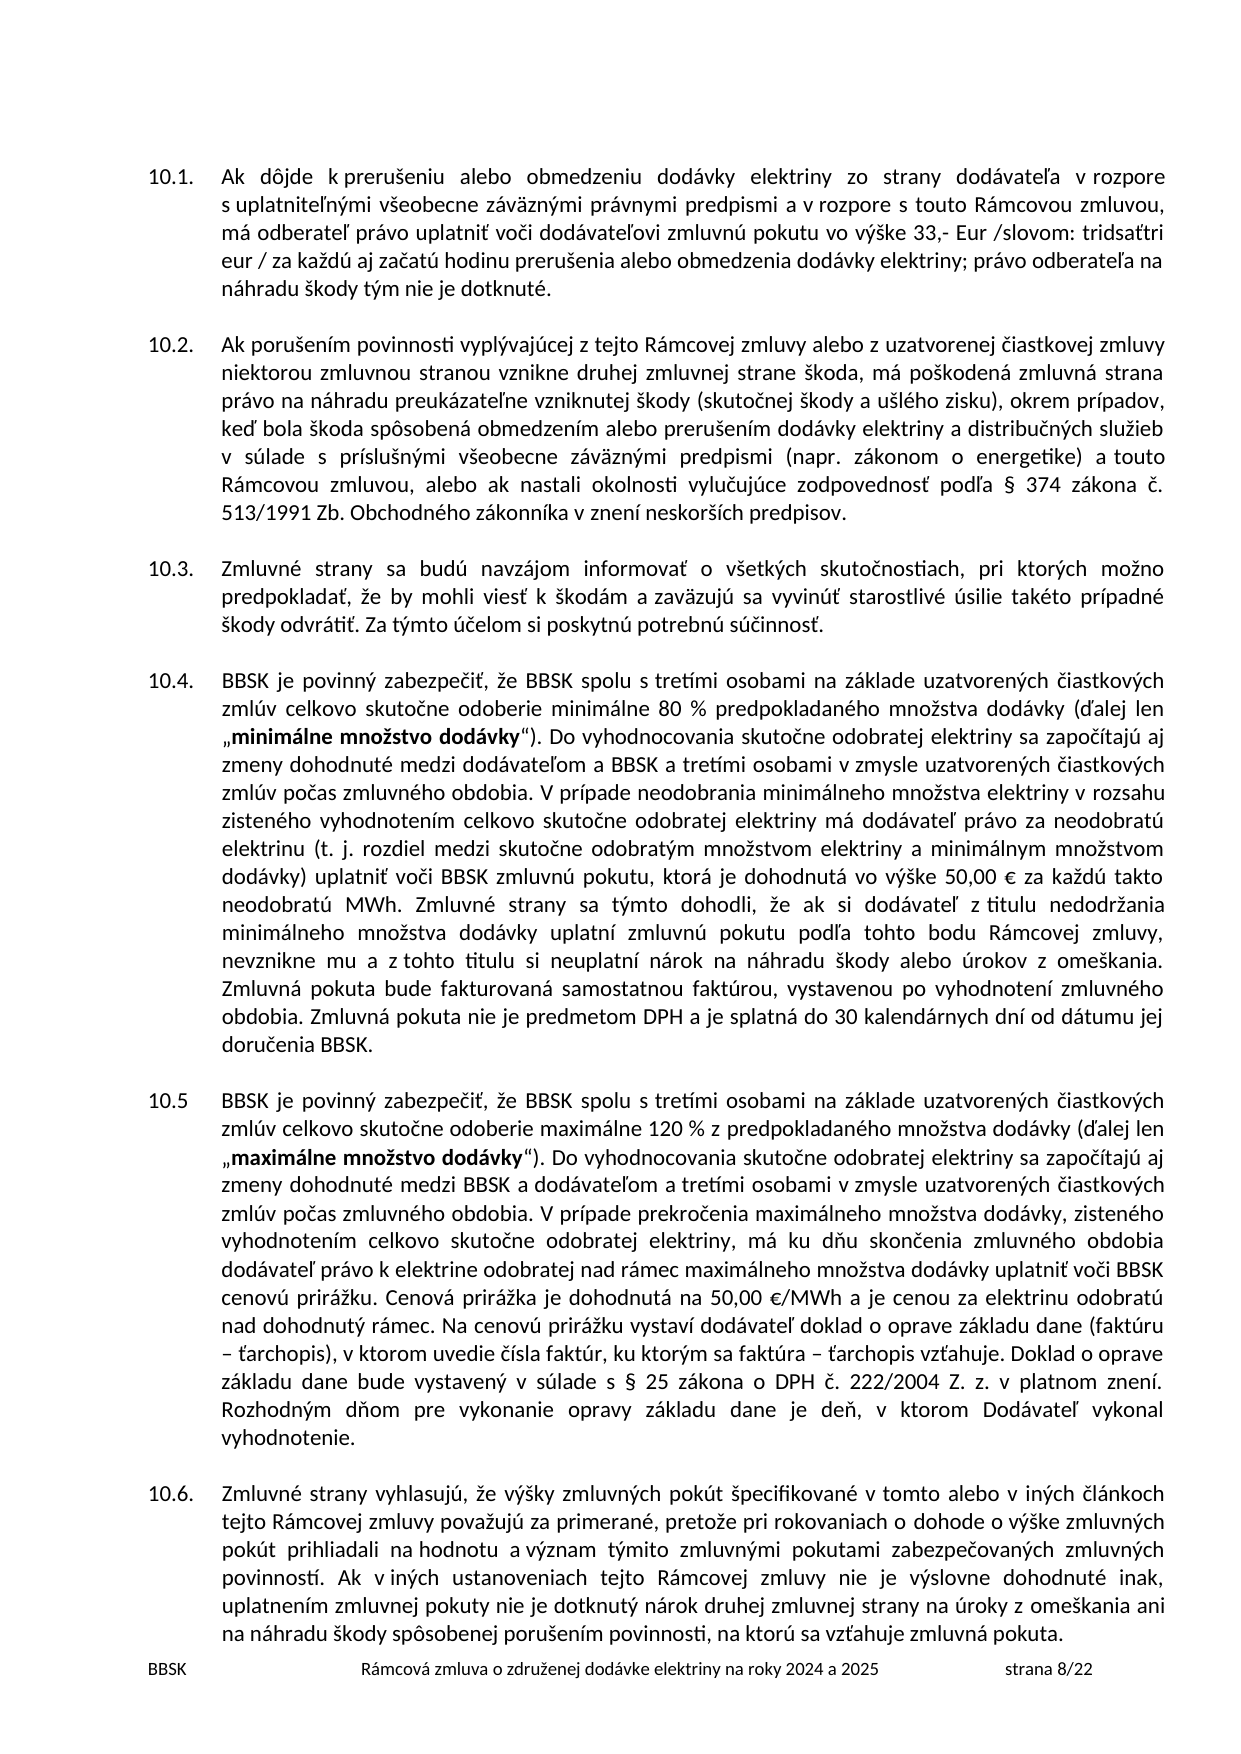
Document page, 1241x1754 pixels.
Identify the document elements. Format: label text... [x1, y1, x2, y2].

text 10.3. Zmluvné strany sa budú navzájom informovať o všetkých skutočnostiach, pri ktorých možno predpokladať, že by mohli viesť k škodám a zaväzujú sa vyvinúť starostlivé úsilie takéto prípadné škody odvrátiť. Za týmto účelom si poskytnú potrebnú súčinnosť. [148, 554, 1165, 638]
text 10.5 BBSK je povinný zabezpečiť, že BBSK spolu s tretími osobami na základe uzatvorených čiastkových zmlúv celkovo skutočne odoberie maximálne 120 % z predpokladaného množstva dodávky (ďalej len „maximálne množstvo dodávky“). Do vyhodnocovania skutočne odobratej elektriny sa započítajú aj zmeny dohodnuté medzi BBSK a dodávateľom a tretími osobami v zmysle uzatvorených čiastkových zmlúv počas zmluvného obdobia. V prípade prekročenia maximálneho množstva dodávky, zisteného vyhodnotením celkovo skutočne odobratej elektriny, má ku dňu skončenia zmluvného obdobia dodávateľ právo k elektrine odobratej nad rámec maximálneho množstva dodávky uplatniť voči BBSK cenovú prirážku. Cenová prirážka je dohodnutá na 50,00 €/MWh a je cenou za elektrinu odobratú nad dohodnutý rámec. Na cenovú prirážku vystaví dodávateľ doklad o oprave základu dane (faktúru – ťarchopis), v ktorom uvedie čísla faktúr, ku ktorým sa faktúra – ťarchopis vzťahuje. Doklad o oprave základu dane bude vystavený v súlade s § 25 zákona o DPH č. 222/2004 Z. z. v platnom znení. Rozhodným dňom pre vykonanie opravy základu dane je deň, v ktorom Dodávateľ vykonal vyhodnotenie. [148, 1087, 1165, 1451]
text 10.2. Ak porušením povinnosti vyplývajúcej z tejto Rámcovej zmluvy alebo z uzatvorenej čiastkovej zmluvy niektorou zmluvnou stranou vznikne druhej zmluvnej strane škoda, má poškodená zmluvná strana právo na náhradu preukázateľne vzniknutej škody (skutočnej škody a ušlého zisku), okrem prípadov, keď bola škoda spôsobená obmedzením alebo prerušením dodávky elektriny a distribučných služieb v súlade s príslušnými všeobecne záväznými predpismi (napr. zákonom o energetike) a touto Rámcovou zmluvou, alebo ak nastali okolnosti vylučujúce zodpovednosť podľa § 374 zákona č. 513/1991 Zb. Obchodného zákonníka v znení neskorších predpisov. [148, 330, 1165, 526]
text 10.6. Zmluvné strany vyhlasujú, že výšky zmluvných pokút špecifikované v tomto alebo v iných článkoch tejto Rámcovej zmluvy považujú za primerané, pretože pri rokovaniach o dohode o výške zmluvných pokút prihliadali na hodnotu a význam týmito zmluvnými pokutami zabezpečovaných zmluvných povinností. Ak v iných ustanoveniach tejto Rámcovej zmluvy nie je výslovne dohodnuté inak, uplatnením zmluvnej pokuty nie je dotknutý nárok druhej zmluvnej strany na úroky z omeškania ani na náhradu škody spôsobenej porušením povinnosti, na ktorú sa vzťahuje zmluvná pokuta. [148, 1479, 1165, 1647]
text 10.1. Ak dôjde k prerušeniu alebo obmedzeniu dodávky elektriny zo strany dodávateľa v rozpore s uplatniteľnými všeobecne záväznými právnymi predpismi a v rozpore s touto Rámcovou zmluvou, má odberateľ právo uplatniť voči dodávateľovi zmluvnú pokutu vo výške 33,- Eur /slovom: tridsaťtri eur / za každú aj začatú hodinu prerušenia alebo obmedzenia dodávky elektriny; právo odberateľa na náhradu škody tým nie je dotknuté. [148, 162, 1165, 302]
text 10.4. BBSK je povinný zabezpečiť, že BBSK spolu s tretími osobami na základe uzatvorených čiastkových zmlúv celkovo skutočne odoberie minimálne 80 % predpokladaného množstva dodávky (ďalej len „minimálne množstvo dodávky“). Do vyhodnocovania skutočne odobratej elektriny sa započítajú aj zmeny dohodnuté medzi dodávateľom a BBSK a tretími osobami v zmysle uzatvorených čiastkových zmlúv počas zmluvného obdobia. V prípade neodobrania minimálneho množstva elektriny v rozsahu zisteného vyhodnotením celkovo skutočne odobratej elektriny má dodávateľ právo za neodobratú elektrinu (t. j. rozdiel medzi skutočne odobratým množstvom elektriny a minimálnym množstvom dodávky) uplatniť voči BBSK zmluvnú pokutu, ktorá je dohodnutá vo výške 50,00 € za každú takto neodobratú MWh. Zmluvné strany sa týmto dohodli, že ak si dodávateľ z titulu nedodržania minimálneho množstva dodávky uplatní zmluvnú pokutu podľa tohto bodu Rámcovej zmluvy, nevznikne mu a z tohto titulu si neuplatní nárok na náhradu škody alebo úrokov z omeškania. Zmluvná pokuta bude fakturovaná samostatnou faktúrou, vystavenou po vyhodnotení zmluvného obdobia. Zmluvná pokuta nie je predmetom DPH a je splatná do 30 kalendárnych dní od dátumu jej doručenia BBSK. [148, 666, 1165, 1058]
